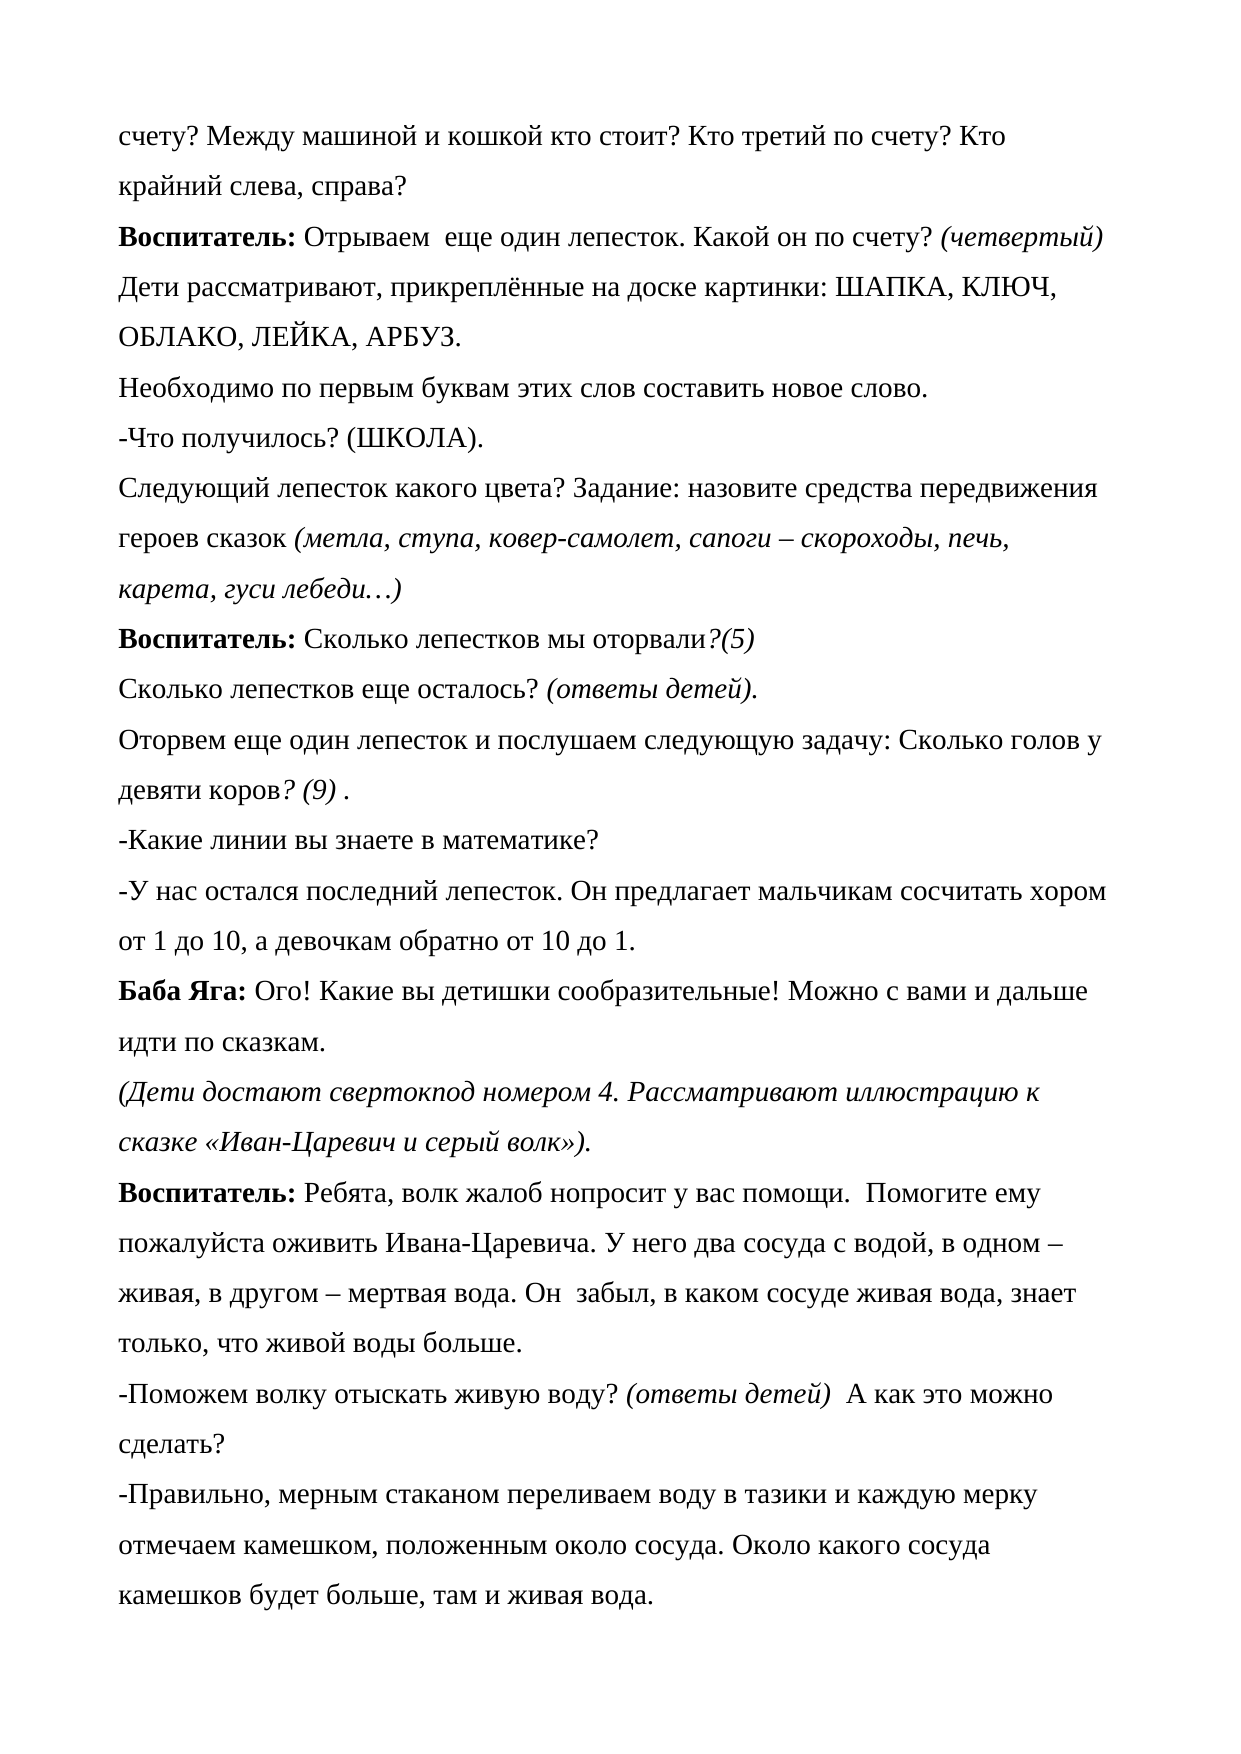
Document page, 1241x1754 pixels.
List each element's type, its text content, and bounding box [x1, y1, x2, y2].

text Воспитатель: Отрываем еще один лепесток. Какой он по счету? (четвертый) [118, 219, 1107, 252]
text Воспитатель: Сколько лепестков мы оторвали?(5) Сколько лепестков еще осталось? (ответы детей). Оторвем еще один лепесток и послушаем следующую задачу: Сколько голов у девяти коров? (9) . [118, 621, 1107, 806]
text Следующий лепесток какого цвета? Задание: назовите средства передвижения героев сказок (метла, ступа, ковер-самолет, сапоги – скороходы, печь, карета, гуси лебеди…) [118, 470, 1107, 604]
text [118, 118, 1107, 202]
text -Правильно, мерным стаканом переливаем воду в тазики и каждую мерку отмечаем камешком, положенным около сосуда. Около какого сосуда камешков будет больше, там и живая вода. [118, 1477, 1107, 1611]
text -У нас остался последний лепесток. Он предлагает мальчикам сосчитать хором от 1 до 10, а девочкам обратно от 10 до 1. [118, 873, 1107, 957]
text Дети рассматривают, прикреплённые на доске картинки: ШАПКА, КЛЮЧ, ОБЛАКО, ЛЕЙКА, АРБУЗ. [118, 269, 1107, 353]
text Баба Яга: Ого! Какие вы детишки сообразительные! Можно с вами и дальше идти по сказкам. [118, 973, 1107, 1057]
text -Что получилось? (ШКОЛА). [118, 420, 1107, 453]
text -Какие линии вы знаете в математике? [118, 822, 1107, 856]
text -Поможем волку отыскать живую воду? (ответы детей) А как это можно сделать? [118, 1376, 1107, 1460]
text Необходимо по первым буквам этих слов составить новое слово. [118, 370, 1107, 403]
text Воспитатель: Ребята, волк жалоб нопросит у вас помощи. Помогите ему пожалуйста оживить Ивана-Царевича. У него два сосуда с водой, в одном – живая, в другом – мертвая вода. Он забыл, в каком сосуде живая вода, знает только, что живой воды больше. [118, 1175, 1107, 1359]
text (Дети достают свертокпод номером 4. Рассматривают иллюстрацию к сказке «Иван-Царевич и серый волк»). [118, 1074, 1107, 1158]
